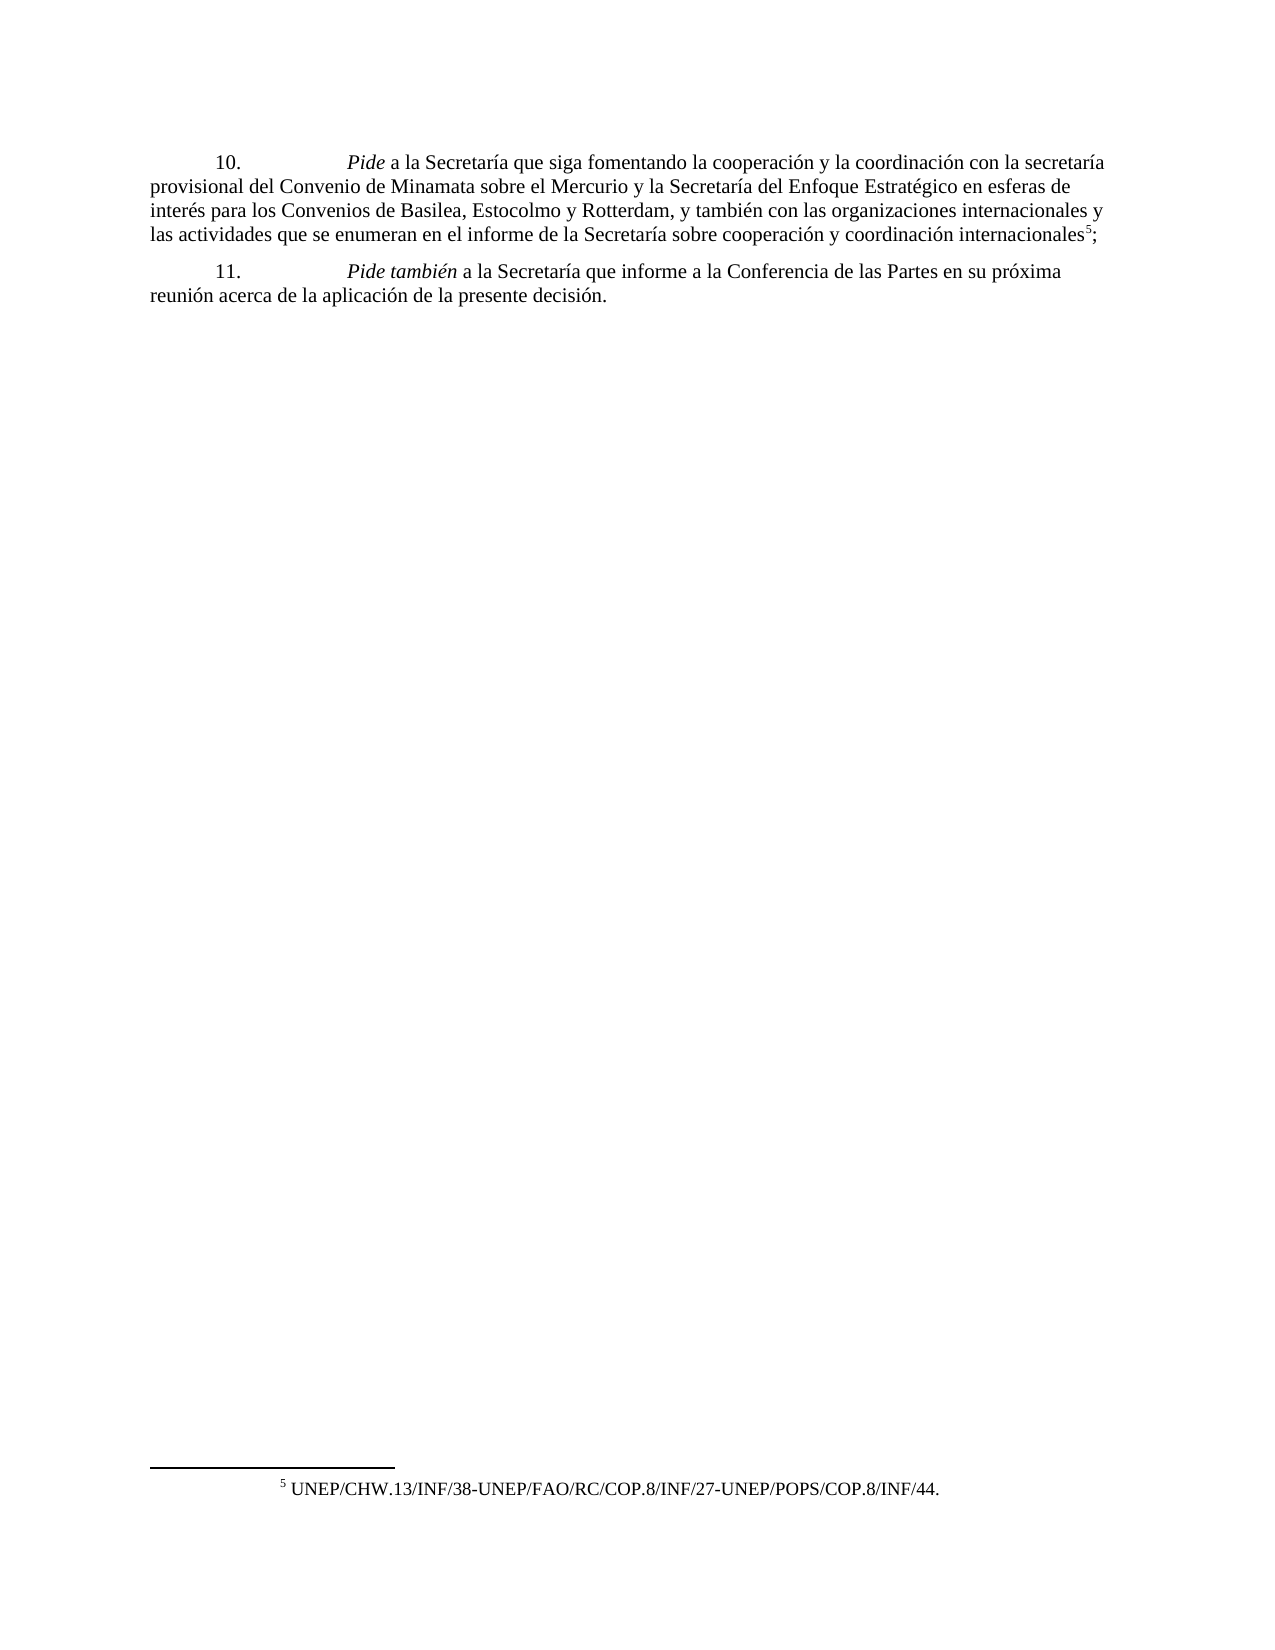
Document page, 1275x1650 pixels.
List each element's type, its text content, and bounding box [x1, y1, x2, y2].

list Pide a la Secretaría que siga fomentando la cooperación y la coordinación con la secretaría provisional del Convenio de Minamata sobre el Mercurio y la Secretaría del Enfoque Estratégico en esferas de interés para los Convenios de Basilea, Estocolmo y Rotterdam, y también con las organizaciones internacionales y las actividades que se enumeran en el informe de la Secretaría sobre cooperación y coordinación internacionales; [150, 150, 1125, 246]
list Pide también a la Secretaría que informe a la Conferencia de las Partes en su próxima reunión acerca de la aplicación de la presente decisión. [150, 259, 1125, 307]
